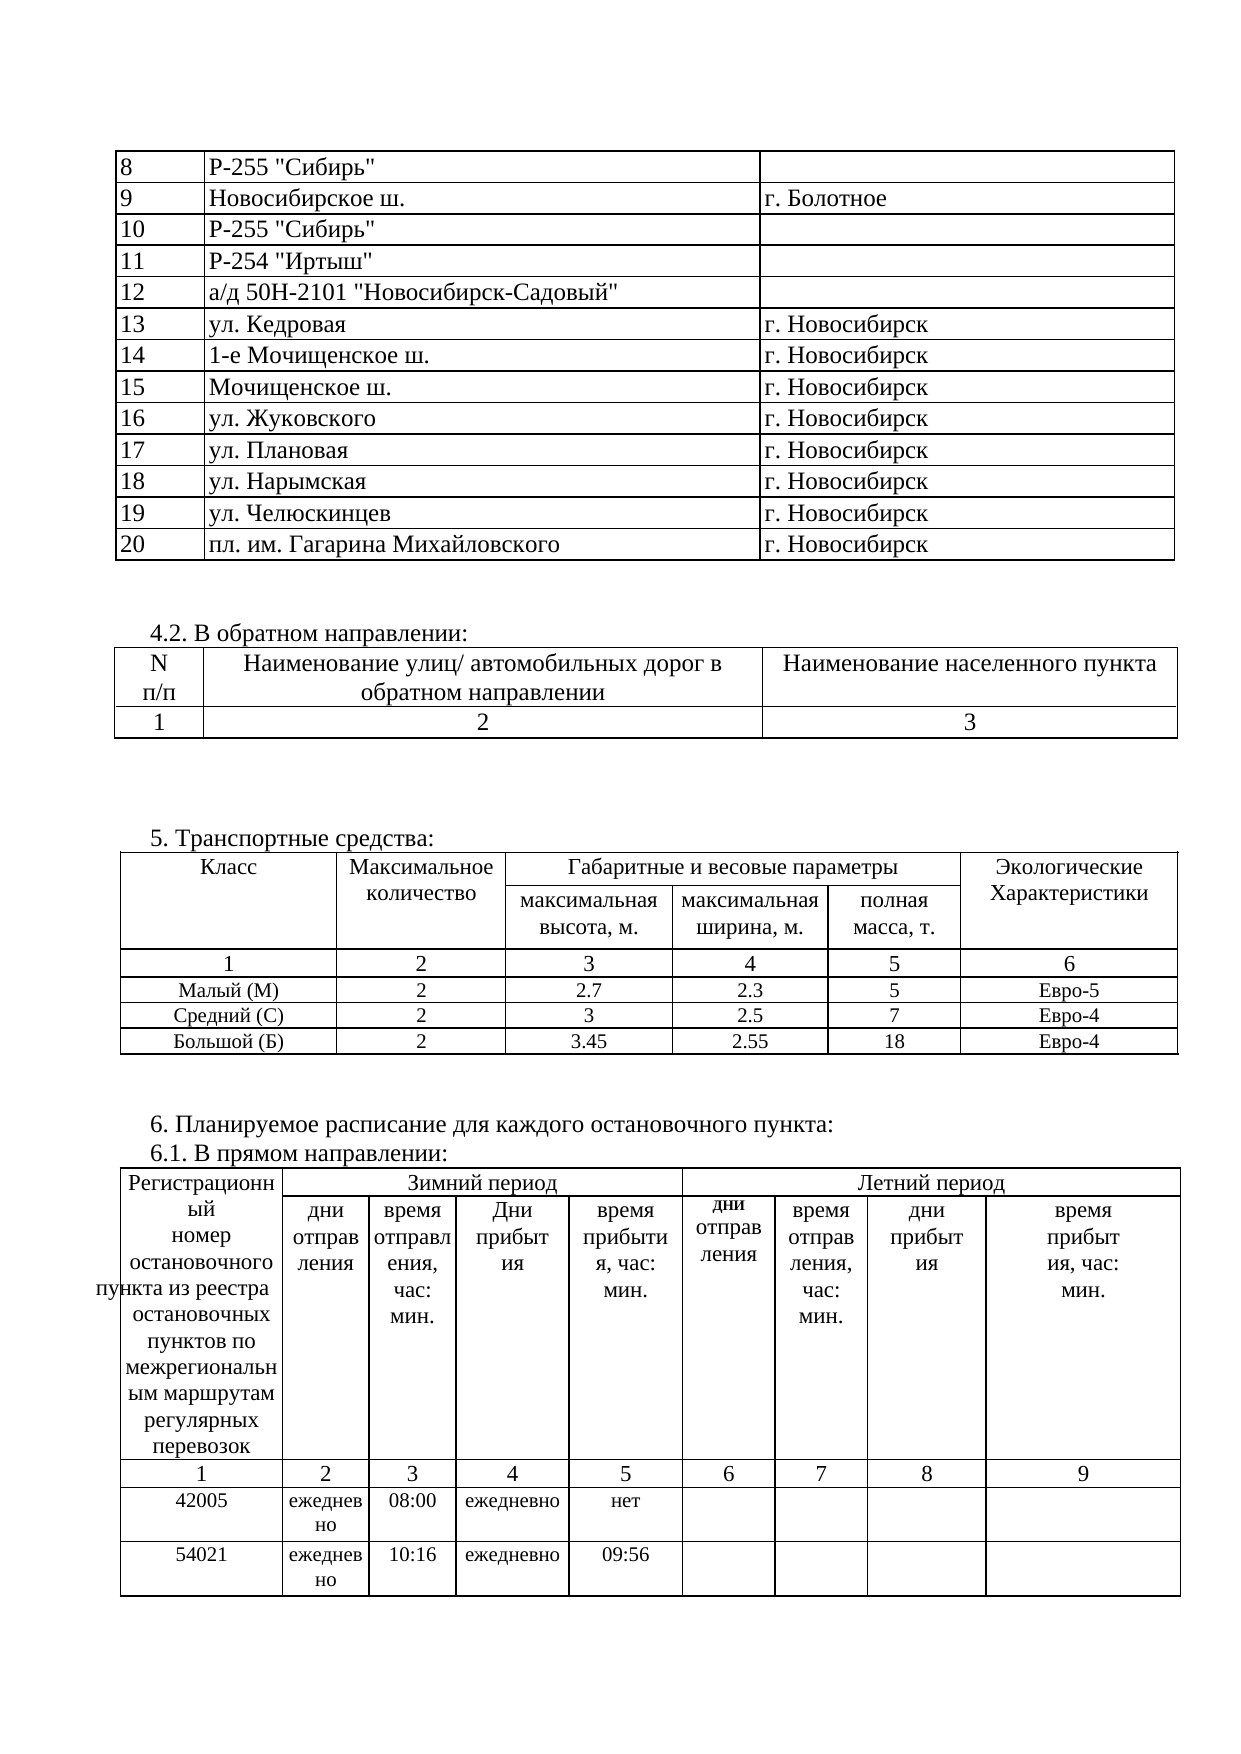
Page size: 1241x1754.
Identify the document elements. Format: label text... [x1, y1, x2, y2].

table_cell 08:00 [370, 1488, 455, 1541]
table_header Наименование населенного пункта [763, 648, 1177, 706]
table_cell 9 [987, 1460, 1180, 1486]
table_cell 2.3 [673, 978, 827, 1002]
text 5. Транспортные средства: [150, 823, 1090, 851]
table_cell ежедневно [457, 1488, 568, 1541]
table_cell 4 [673, 950, 827, 976]
table_cell ДНИ отправ ления [683, 1197, 774, 1458]
table_cell 18 [117, 466, 204, 496]
table_cell г. Новосибирск [761, 498, 1174, 527]
table_cell ул. Жуковского [205, 403, 759, 433]
table_cell 2.55 [673, 1029, 827, 1053]
table_cell дни отправ ления [283, 1197, 368, 1458]
table_cell 2 [337, 950, 505, 976]
table_cell [683, 1488, 774, 1541]
table_cell ежедневно [457, 1542, 568, 1595]
table_cell 9 [117, 183, 204, 213]
table_cell 2 [204, 707, 762, 737]
table_cell 18 [829, 1029, 960, 1053]
table_cell 6 [683, 1460, 774, 1486]
table_cell Р-255 "Сибирь" [205, 152, 759, 181]
table_cell ежедневно [283, 1542, 368, 1595]
table_cell 6 [961, 950, 1177, 976]
table_cell 2 [337, 1029, 505, 1053]
table_cell 13 [117, 309, 204, 339]
table_cell время прибыти я, час: мин. [570, 1197, 682, 1458]
table_cell ул. Челюскинцев [205, 498, 759, 527]
table_cell г. Новосибирск [761, 466, 1174, 496]
table_cell г. Новосибирск [761, 309, 1174, 339]
table_cell 5 [829, 950, 960, 976]
table_cell 1-е Мочищенское ш. [205, 340, 759, 370]
table_cell 7 [829, 1003, 960, 1027]
table_cell 15 [117, 372, 204, 402]
table_cell максимальная ширина, м. [673, 886, 827, 948]
table_cell [683, 1542, 774, 1595]
table_cell ежедневно [283, 1488, 368, 1541]
table_cell 5 [570, 1460, 682, 1486]
table_cell Большой (Б) [121, 1029, 336, 1053]
table_cell 16 [117, 403, 204, 433]
table_cell дни прибыт ия [868, 1197, 985, 1458]
table_cell Средний (С) [121, 1003, 336, 1027]
table_cell 1 [115, 707, 203, 737]
text 4.2. В обратном направлении: [150, 618, 1090, 647]
table_cell г. Новосибирск [761, 403, 1174, 433]
table_cell 2 [337, 1003, 505, 1027]
table_header Наименование улиц/ автомобильных дорог в обратном направлении [204, 648, 762, 706]
table_cell [761, 246, 1174, 276]
table_cell 19 [117, 498, 204, 527]
table_cell [761, 277, 1174, 307]
table_cell время прибыт ия, час: мин. [987, 1197, 1180, 1458]
table_cell нет [570, 1488, 682, 1541]
text 6.1. В прямом направлении: [150, 1138, 1090, 1167]
table_cell [761, 152, 1174, 181]
table_cell 12 [117, 277, 204, 307]
table_cell 4 [457, 1460, 568, 1486]
table_cell 2 [337, 978, 505, 1002]
table_cell 09:56 [570, 1542, 682, 1595]
table_cell Евро-4 [961, 1003, 1177, 1027]
table_cell 54021 [121, 1542, 282, 1595]
table_cell [776, 1542, 867, 1595]
table_cell полная масса, т. [829, 886, 960, 948]
table_cell Мочищенское ш. [205, 372, 759, 402]
table_cell Евро-4 [961, 1029, 1177, 1053]
table_cell 7 [776, 1460, 867, 1486]
table_cell 10 [117, 215, 204, 244]
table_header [121, 1169, 282, 1458]
table_cell Малый (М) [121, 978, 336, 1002]
table_cell [761, 215, 1174, 244]
table_cell 14 [117, 340, 204, 370]
table_cell 1 [121, 1460, 282, 1486]
table_cell г. Новосибирск [761, 340, 1174, 370]
table_cell г. Новосибирск [761, 529, 1174, 559]
table_cell ул. Нарымская [205, 466, 759, 496]
table_cell 8 [868, 1460, 985, 1486]
table_header Экологические Характеристики [961, 853, 1177, 948]
table_cell 3 [763, 706, 1177, 737]
table_cell 20 [117, 529, 204, 559]
table_cell 11 [117, 246, 204, 276]
table_cell 8 [117, 152, 204, 181]
table_cell ул. Кедровая [205, 309, 759, 339]
table_header Максимальное количество [337, 853, 505, 948]
table_cell 3 [506, 1003, 672, 1027]
table_header Зимний период [283, 1169, 682, 1195]
table_cell Евро-5 [961, 978, 1177, 1002]
table_cell [868, 1488, 985, 1541]
table_cell [987, 1542, 1180, 1595]
table_cell 42005 [121, 1488, 282, 1541]
table_cell 2.7 [506, 978, 672, 1002]
table_cell [776, 1488, 867, 1541]
table_cell Р-254 "Иртыш" [205, 246, 759, 276]
table_cell [987, 1488, 1180, 1541]
table_cell г. Болотное [761, 183, 1174, 213]
table_header N п/п [115, 648, 203, 706]
table_cell 17 [117, 435, 204, 464]
table_cell Р-255 "Сибирь" [205, 215, 759, 244]
table_cell пл. им. Гагарина Михайловского [205, 529, 759, 559]
table_cell г. Новосибирск [761, 372, 1174, 402]
table_cell максимальная высота, м. [506, 886, 672, 948]
table_cell 5 [829, 978, 960, 1002]
text 6. Планируемое расписание для каждого остановочного пункта: [150, 1109, 1090, 1138]
table_cell 2 [283, 1460, 368, 1486]
table_cell 10:16 [370, 1542, 455, 1595]
table_cell 2.5 [673, 1003, 827, 1027]
table_cell [868, 1542, 985, 1595]
table_cell 1 [121, 950, 336, 976]
table_cell Дни прибыт ия [457, 1197, 568, 1458]
table_cell 3 [370, 1460, 455, 1486]
table_cell Новосибирское ш. [205, 183, 759, 213]
table_cell 3 [506, 950, 672, 976]
table_cell время отправ ления, час: мин. [776, 1197, 867, 1458]
table_header Класс [121, 853, 336, 948]
table_cell ул. Плановая [205, 435, 759, 464]
table_cell а/д 50Н-2101 "Новосибирск-Садовый" [205, 277, 759, 307]
table_cell г. Новосибирск [761, 435, 1174, 464]
table_cell время отправл ения, час: мин. [370, 1197, 455, 1458]
table_header Летний период [683, 1169, 1180, 1195]
table_header Габаритные и весовые параметры [506, 853, 960, 885]
table_cell 3.45 [506, 1029, 672, 1053]
